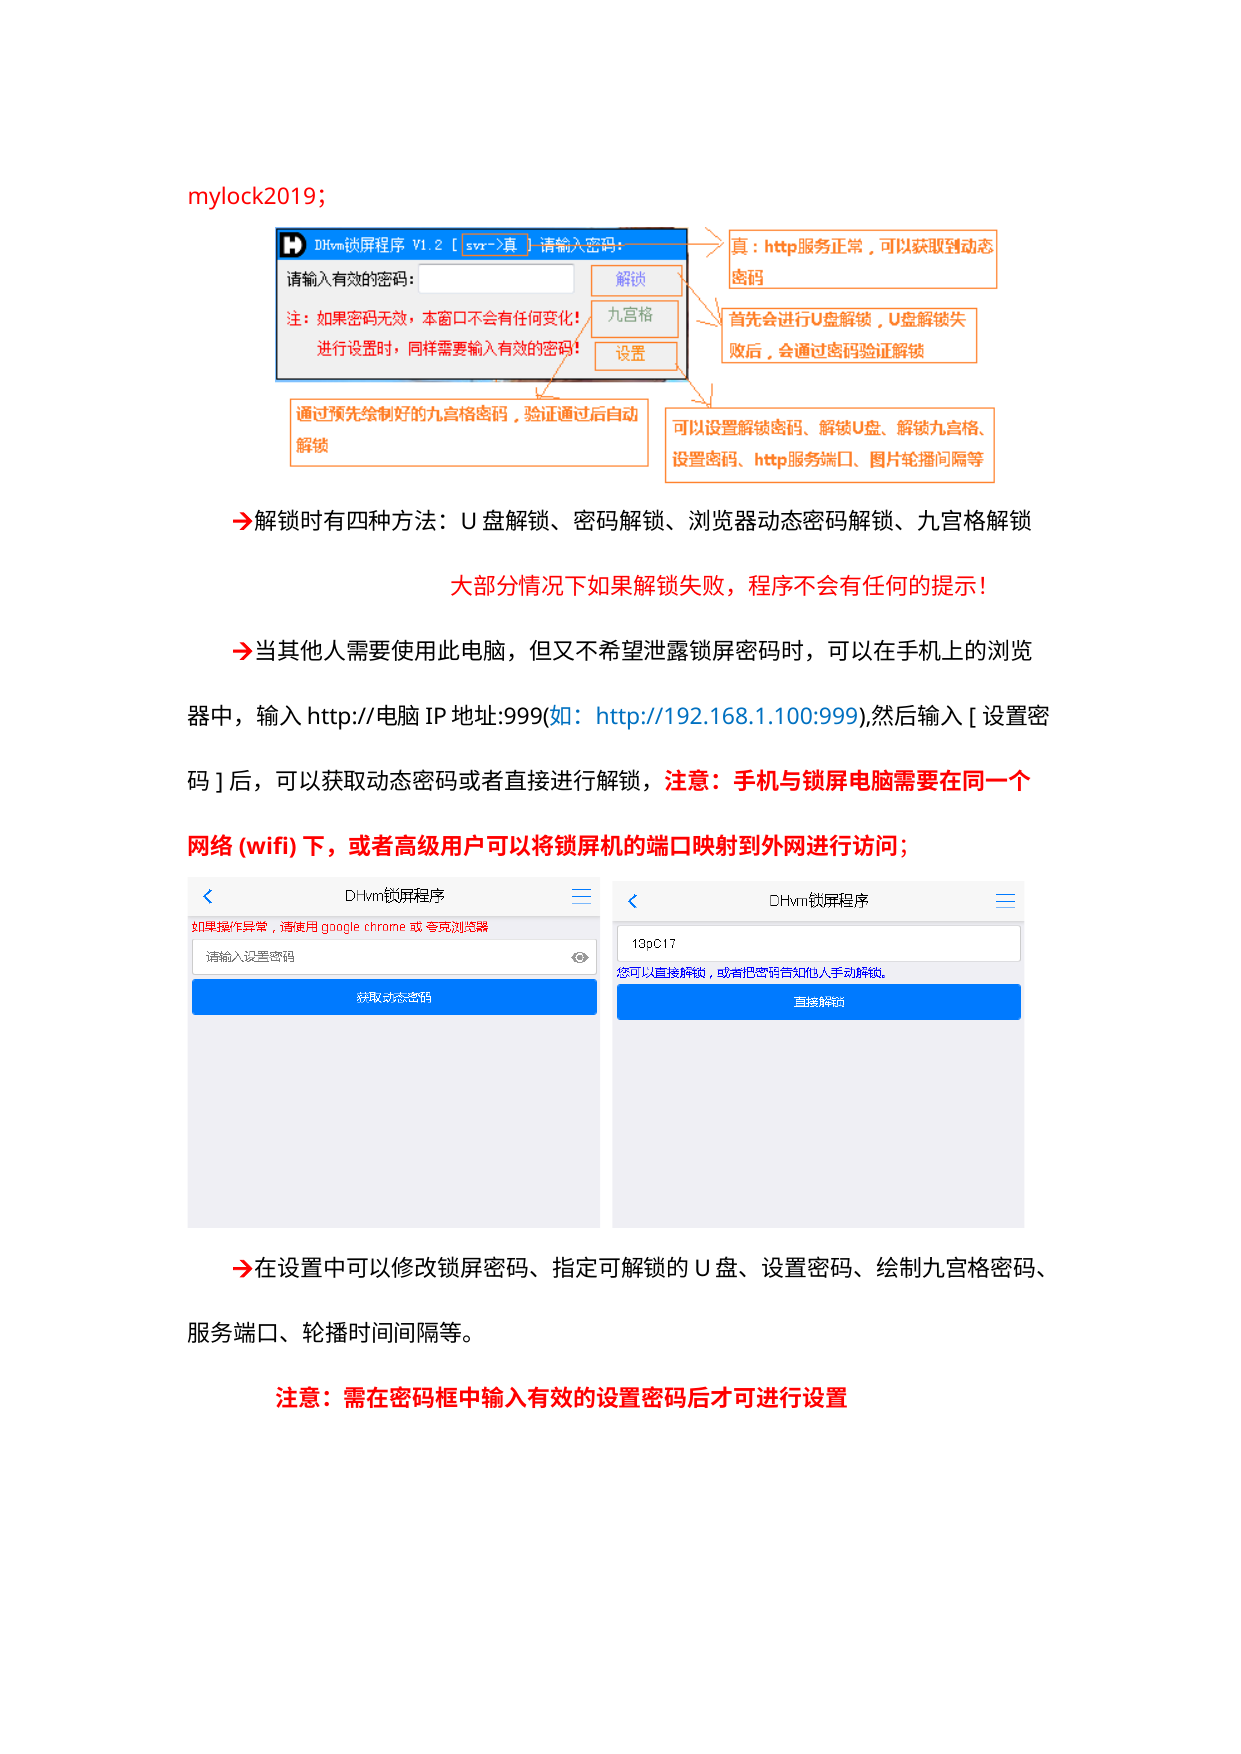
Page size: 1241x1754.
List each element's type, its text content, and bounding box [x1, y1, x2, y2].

text 大部分情况下如果解锁失败，程序不会有任何的提示！ [187, 552, 1053, 617]
text 在设置中可以修改锁屏密码、指定可解锁的U盘、设置密码、绘制九宫格密码、服务端口、轮播时间间隔等。 [187, 1234, 1053, 1364]
text 注意：需在密码框中输入有效的设置密码后才可进行设置 [187, 1364, 1053, 1429]
picture [612, 881, 1025, 1228]
text 解锁时有四种方法：U盘解锁、密码解锁、浏览器动态密码解锁、九宫格解锁 [187, 487, 1053, 552]
picture [275, 227, 1005, 487]
picture [187, 877, 601, 1228]
text 当其他人需要使用此电脑，但又不希望泄露锁屏密码时，可以在手机上的浏览器中，输入http://电脑IP地址:999(如：http://192.168.1.100:999),然后输入 [ 设置密码 ] 后，可以获取动态密码或者直接进行解锁，注意：手机与锁屏电脑需要在同一个网络 (wifi) 下，或者高级用户可以将锁屏机的端口映射到外网进行访问； [187, 617, 1053, 877]
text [187, 162, 1053, 227]
